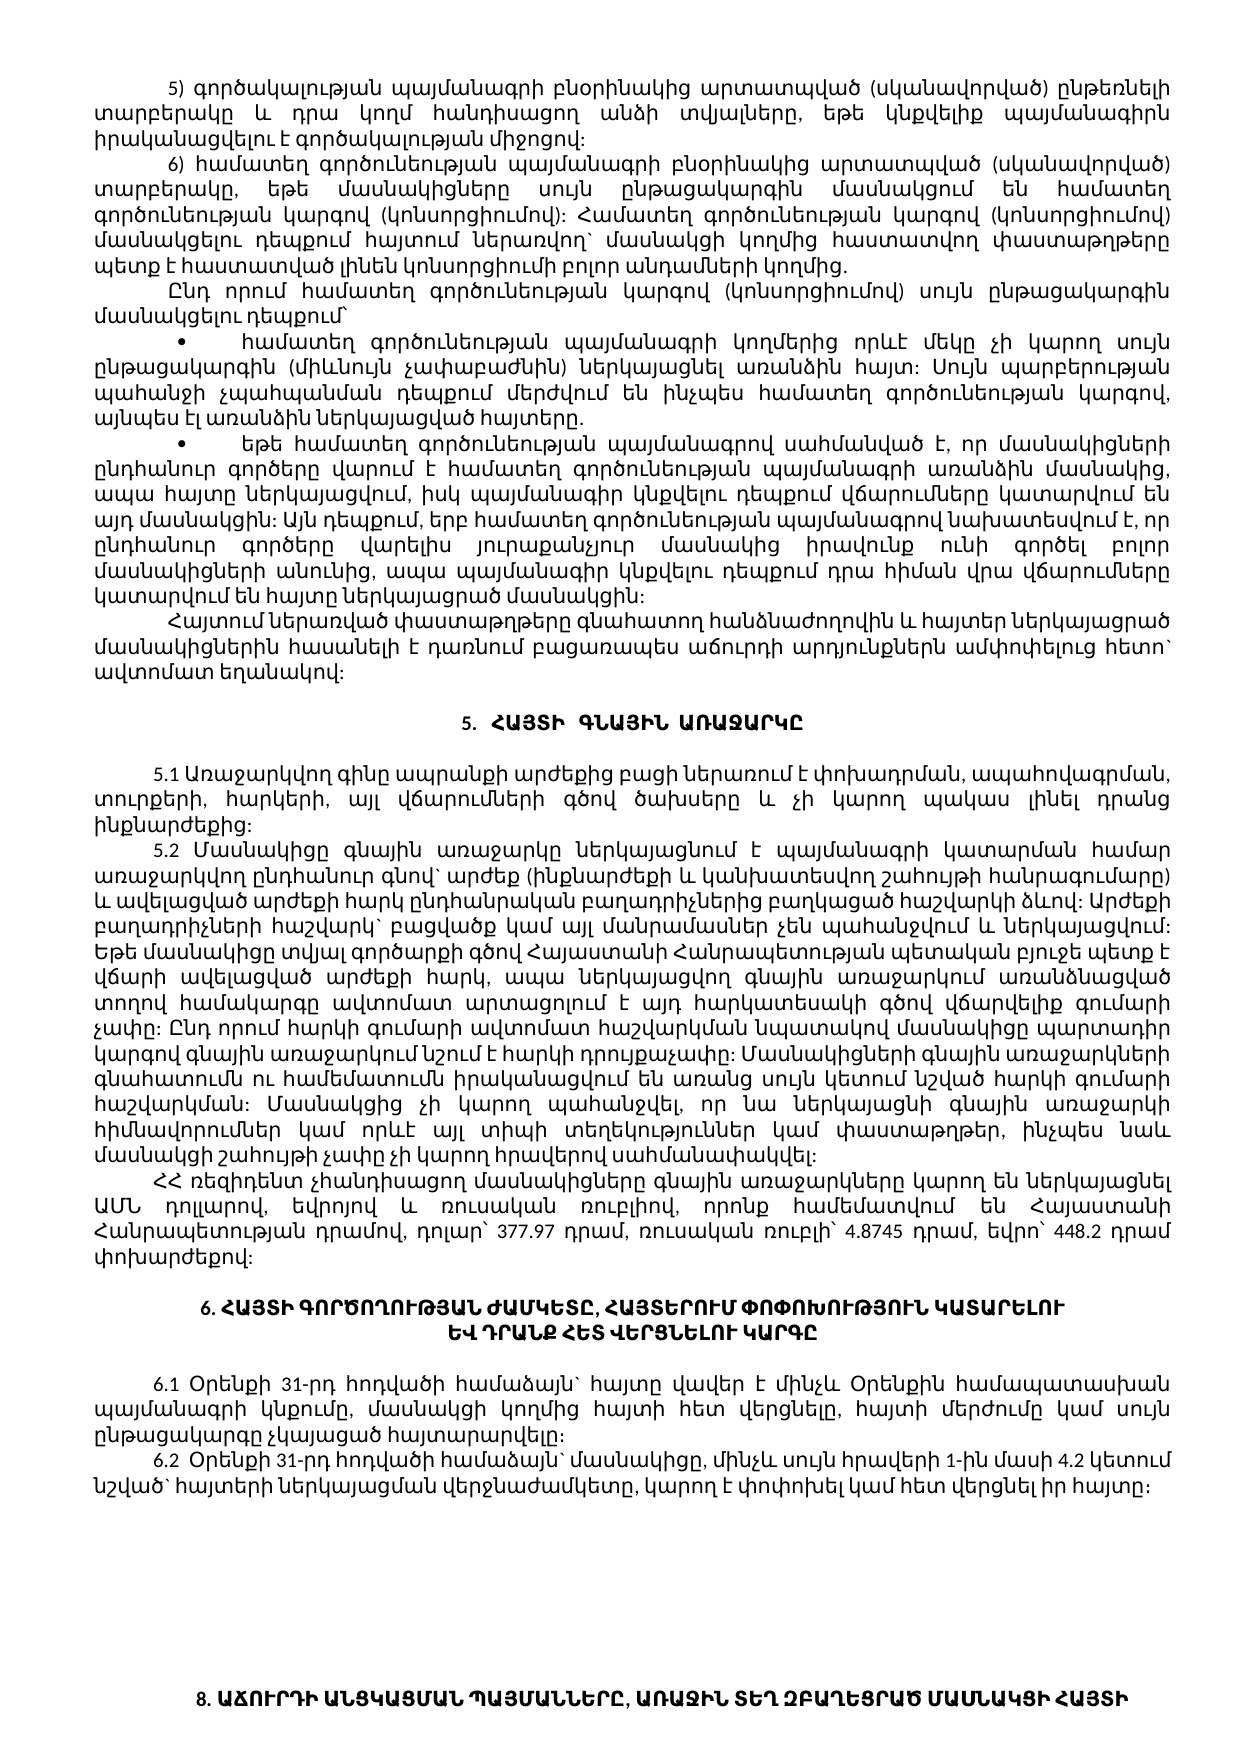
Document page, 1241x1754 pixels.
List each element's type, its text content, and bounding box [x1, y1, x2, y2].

text 5.1 Առաջարկվող գինը ապրանքի արժեքից բացի ներառում է փոխադրման, ապահովագրման, տուրքերի, հարկերի, այլ վճարումների գծով ծախսերը և չի կարող պակաս լինել դրանց ինքնարժեքից: [94, 761, 1171, 837]
text 5.2 Մասնակիցը գնային առաջարկը ներկայացնում է պայմանագրի կատարման համար առաջարկվող ընդհանուր գնով` արժեք (ինքնարժեքի և կանխատեսվող շահույթի հանրագումարը) և ավելացված արժեքի հարկ ընդհանրական բաղադրիչներից բաղկացած հաշվարկի ձևով: Արժեքի բաղադրիչների հաշվարկ` բացվածք կամ այլ մանրամասներ չեն պահանջվում և ներկայացվում: Եթե մասնակիցը տվյալ գործարքի գծով Հայաստանի Հանրապետության պետական բյուջե պետք է վճարի ավելացված արժեքի հարկ, ապա ներկայացվող գնային առաջարկում առանձնացված տողով համակարգը ավտոմատ արտացոլում է այդ հարկատեսակի գծով վճարվելիք գումարի չափը: Ընդ որում հարկի գումարի ավտոմատ հաշվարկման նպատակով մասնակիցը պարտադիր կարգով գնային առաջարկում նշում է հարկի դրույքաչափը: Մասնակիցների գնային առաջարկների գնահատումն ու համեմատումն իրականացվում են առանց սույն կետում նշված հարկի գումարի հաշվարկման: Մասնակցից չի կարող պահանջվել, որ նա ներկայացնի գնային առաջարկի հիմնավորումներ կամ որևէ այլ տիպի տեղեկություններ կամ փաստաթղթեր, ինչպես նաև մասնակցի շահույթի չափը չի կարող հրավերով սահմանափակվել: [94, 837, 1171, 1168]
text 6.1 Օրենքի 31-րդ հոդվածի համաձայն` հայտը վավեր է մինչև Օրենքին համապատասխան պայմանագրի կնքումը, մասնակցի կողմից հայտի հետ վերցնելը, հայտի մերժումը կամ սույն ընթացակարգը չկայացած հայտարարվելը։ [94, 1371, 1171, 1447]
text Հայտում ներառված փաստաթղթերը գնահատող հանձնաժողովին և հայտեր ներկայացրած մասնակիցներին հասանելի է դառնում բացառապես աճուրդի արդյունքներն ամփոփելուց հետո` ավտոմատ եղանակով: [94, 609, 1171, 685]
text 5. ՀԱՅՏԻ ԳՆԱՅԻՆ ԱՌԱՋԱՐԿԸ [94, 710, 1171, 736]
text ԵՎ ԴՐԱՆՔ ՀԵՏ ՎԵՐՑՆԵԼՈՒ ԿԱՐԳԸ [94, 1320, 1171, 1346]
text 5) գործակալության պայմանագրի բնօրինակից արտատպված (սկանավորված) ընթեռնելի տարբերակը և դրա կողմ հանդիսացող անձի տվյալները, եթե կնքվելիք պայմանագիրն իրականացվելու է գործակալության միջոցով: [94, 75, 1171, 151]
text Ընդ որում համատեղ գործունեության կարգով (կոնսորցիումով) սույն ընթացակարգին մասնակցելու դեպքում՝ [94, 278, 1171, 329]
text 8. ԱՃՈՒՐԴԻ ԱՆՑԿԱՑՄԱՆ ՊԱՅՄԱՆՆԵՐԸ, ԱՌԱՋԻՆ ՏԵՂ ԶԲԱՂԵՑՐԱԾ ՄԱՍՆԱԿՑԻ ՀԱՅՏԻ [94, 1686, 1171, 1712]
list եթե համատեղ գործունեության պայմանագրով սահմանված է, որ մասնակիցների ընդհանուր գործերը վարում է համատեղ գործունեության պայմանագրի առանձին մասնակից, ապա հայտը ներկայացվում, իսկ պայմանագիր կնքվելու դեպքում վճարումները կատարվում են այդ մասնակցին: Այն դեպքում, երբ համատեղ գործունեության պայմանագրով նախատեսվում է, որ ընդհանուր գործերը վարելիս յուրաքանչյուր մասնակից իրավունք ունի գործել բոլոր մասնակիցների անունից, ապա պայմանագիր կնքվելու դեպքում դրա հիման վրա վճարումները կատարվում են հայտը ներկայացրած մասնակցին: [94, 431, 1171, 609]
text 6.2 Օրենքի 31-րդ հոդվածի համաձայն` մասնակիցը, մինչև սույն հրավերի 1-ին մասի 4.2 կետում նշված` հայտերի ներկայացման վերջնաժամկետը, կարող է փոփոխել կամ հետ վերցնել իր հայտը։ [94, 1447, 1171, 1498]
text 6. ՀԱՅՏԻ ԳՈՐԾՈՂՈՒԹՅԱՆ ԺԱՄԿԵՏԸ, ՀԱՅՏԵՐՈՒՄ ՓՈՓՈԽՈՒԹՅՈՒՆ ԿԱՏԱՐԵԼՈՒ [94, 1295, 1171, 1320]
text 6) համատեղ գործունեության պայմանագրի բնօրինակից արտատպված (սկանավորված) տարբերակը, եթե մասնակիցները սույն ընթացակարգին մասնակցում են համատեղ գործունեության կարգով (կոնսորցիումով): Համատեղ գործունեության կարգով (կոնսորցիումով) մասնակցելու դեպքում հայտում ներառվող` մասնակցի կողմից հաստատվող փաստաթղթերը պետք է հաստատված լինեն կոնսորցիումի բոլոր անդամների կողմից. [94, 151, 1171, 278]
list համատեղ գործունեության պայմանագրի կողմերից որևէ մեկը չի կարող սույն ընթացակարգին (միևնույն չափաբաժնին) ներկայացնել առանձին հայտ: Սույն պարբերության պահանջի չպահպանման դեպքում մերժվում են ինչպես համատեղ գործունեության կարգով, այնպես էլ առանձին ներկայացված հայտերը. [94, 329, 1171, 431]
text ՀՀ ռեզիդենտ չհանդիսացող մասնակիցները գնային առաջարկները կարող են ներկայացնել ԱՄՆ դոլլարով, եվրոյով և ռուսական ռուբլիով, որոնք համեմատվում են Հայաստանի Հանրապետության դրամով, դոլար՝ 377.97 դրամ, ռուսական ռուբլի՝ 4.8745 դրամ, եվրո՝ 448.2 դրամ փոխարժեքով: [94, 1168, 1171, 1269]
